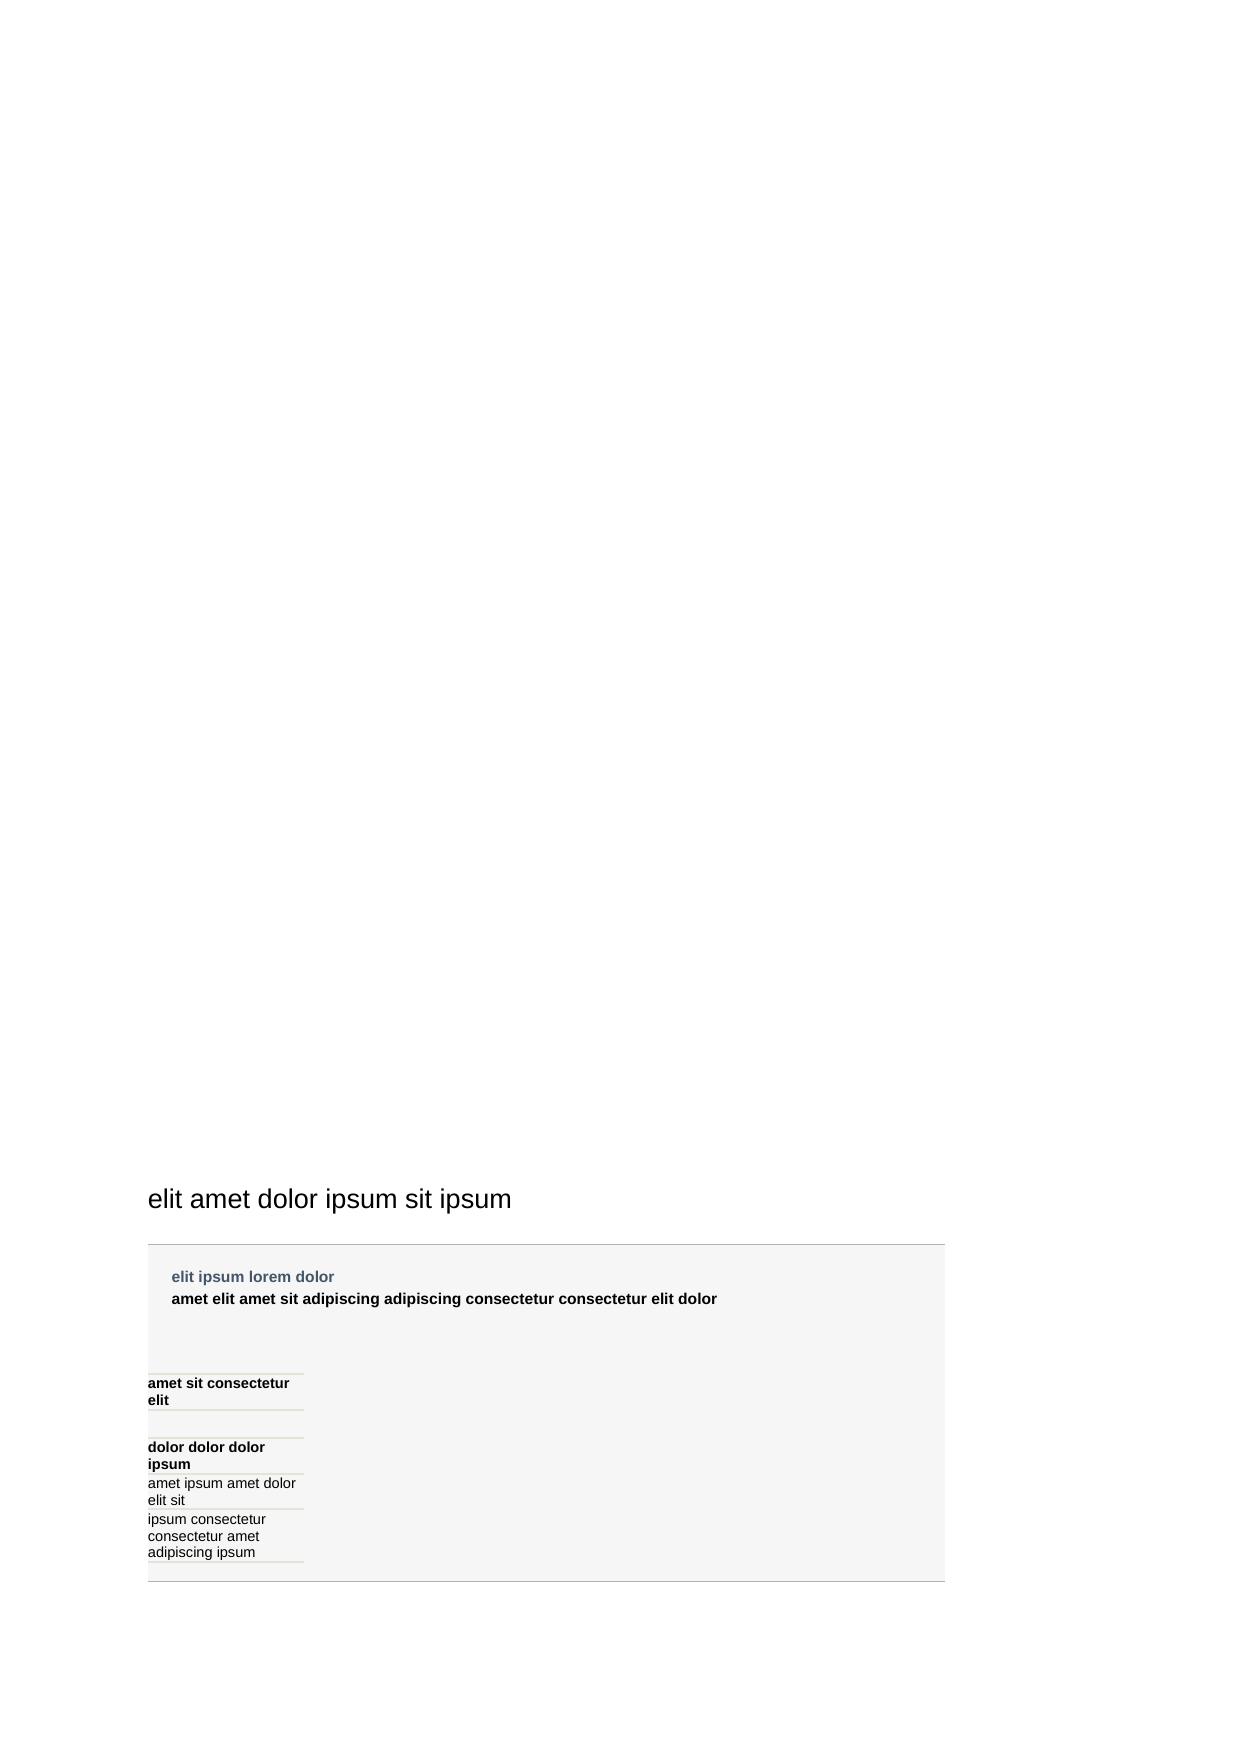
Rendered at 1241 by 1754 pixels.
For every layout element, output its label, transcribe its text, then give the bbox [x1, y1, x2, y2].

table_cell [148, 1373, 945, 1581]
subtitle elit amet dolor ipsum sit ipsum [148, 1181, 945, 1214]
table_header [148, 1245, 945, 1373]
